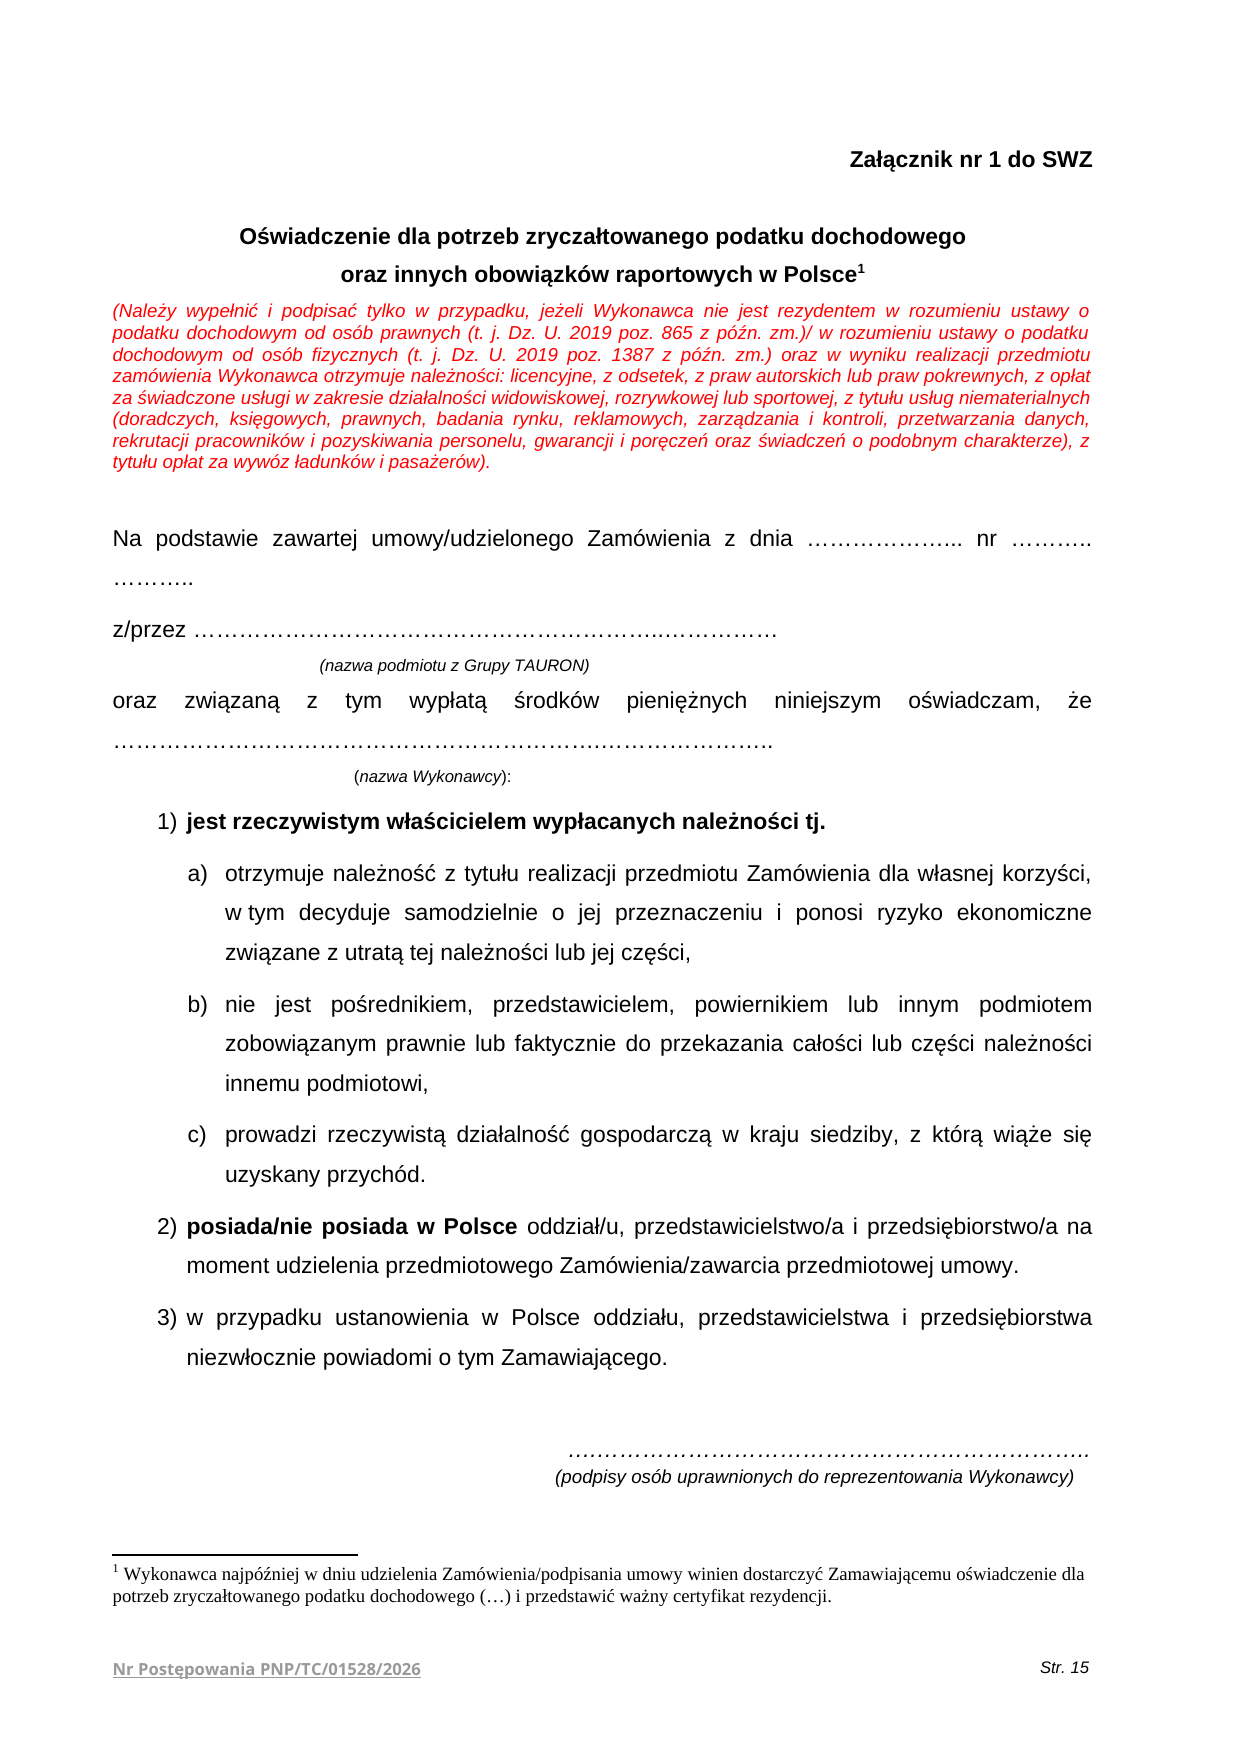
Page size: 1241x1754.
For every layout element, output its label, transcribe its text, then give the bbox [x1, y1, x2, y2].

text Oświadczenie dla potrzeb zryczałtowanego podatku dochodowego [112, 223, 1093, 249]
list jest rzeczywistym właścicielem wypłacanych należności tj. [157, 808, 1093, 834]
text (Należy wypełnić i podpisać tylko w przypadku, jeżeli Wykonawca nie jest rezydentem w rozumieniu ustawy o podatku dochodowym od osób prawnych (t. j. Dz. U. 2019 poz. 865 z późn. zm.)/ w rozumieniu ustawy o podatku dochodowym od osób fizycznych (t. j. Dz. U. 2019 poz. 1387 z późn. zm.) oraz w wyniku realizacji przedmiotu zamówienia Wykonawca otrzymuje należności: licencyjne, z odsetek, z praw autorskich lub praw pokrewnych, z opłat za świadczone usługi w zakresie działalności widowiskowej, rozrywkowej lub sportowej, z tytułu usług niematerialnych (doradczych, księgowych, prawnych, badania rynku, reklamowych, zarządzania i kontroli, przetwarzania danych, rekrutacji pracowników i pozyskiwania personelu, gwarancji i poręczeń oraz świadczeń o podobnym charakterze), z tytułu opłat za wywóz ładunków i pasażerów). [112, 300, 1093, 473]
text Na podstawie zawartej umowy/udzielonego Zamówienia z dnia ………………... nr ………..……….. [112, 525, 1093, 591]
list otrzymuje należność z tytułu realizacji przedmiotu Zamówienia dla własnej korzyści, w tym decyduje samodzielnie o jej przeznaczeniu i ponosi ryzyko ekonomiczne związane z utratą tej należności lub jej części, [187, 859, 1093, 965]
text (nazwa podmiotu z Grupy TAURON) [319, 656, 1093, 675]
list nie jest pośrednikiem, przedstawicielem, powiernikiem lub innym podmiotem zobowiązanym prawnie lub faktycznie do przekazania całości lub części należności innemu podmiotowi, [187, 991, 1093, 1096]
text (nazwa Wykonawcy): [275, 766, 1093, 786]
list posiada/nie posiada w Polsce oddział/u, przedstawicielstwo/a i przedsiębiorstwo/a na moment udzielenia przedmiotowego Zamówienia/zawarcia przedmiotowej umowy. [157, 1213, 1093, 1279]
text ….……………………………………………………….. [112, 1436, 1093, 1462]
text z/przez ……………………………………………………..…………… [112, 616, 1093, 643]
list w przypadku ustanowienia w Polsce oddziału, przedstawicielstwa i przedsiębiorstwa niezwłocznie powiadomi o tym Zamawiającego. [157, 1304, 1093, 1370]
list prowadzi rzeczywistą działalność gospodarczą w kraju siedziby, z którą wiąże się uzyskany przychód. [187, 1121, 1093, 1187]
text (podpisy osób uprawnionych do reprezentowania Wykonawcy) [555, 1466, 1093, 1488]
text oraz innych obowiązków raportowych w Polsce [112, 261, 1093, 288]
text oraz związaną z tym wypłatą środków pieniężnych niniejszym oświadczam, że ……………………………………………………….………………….. [112, 687, 1093, 753]
text Załącznik nr 1 do SWZ [112, 148, 1093, 173]
